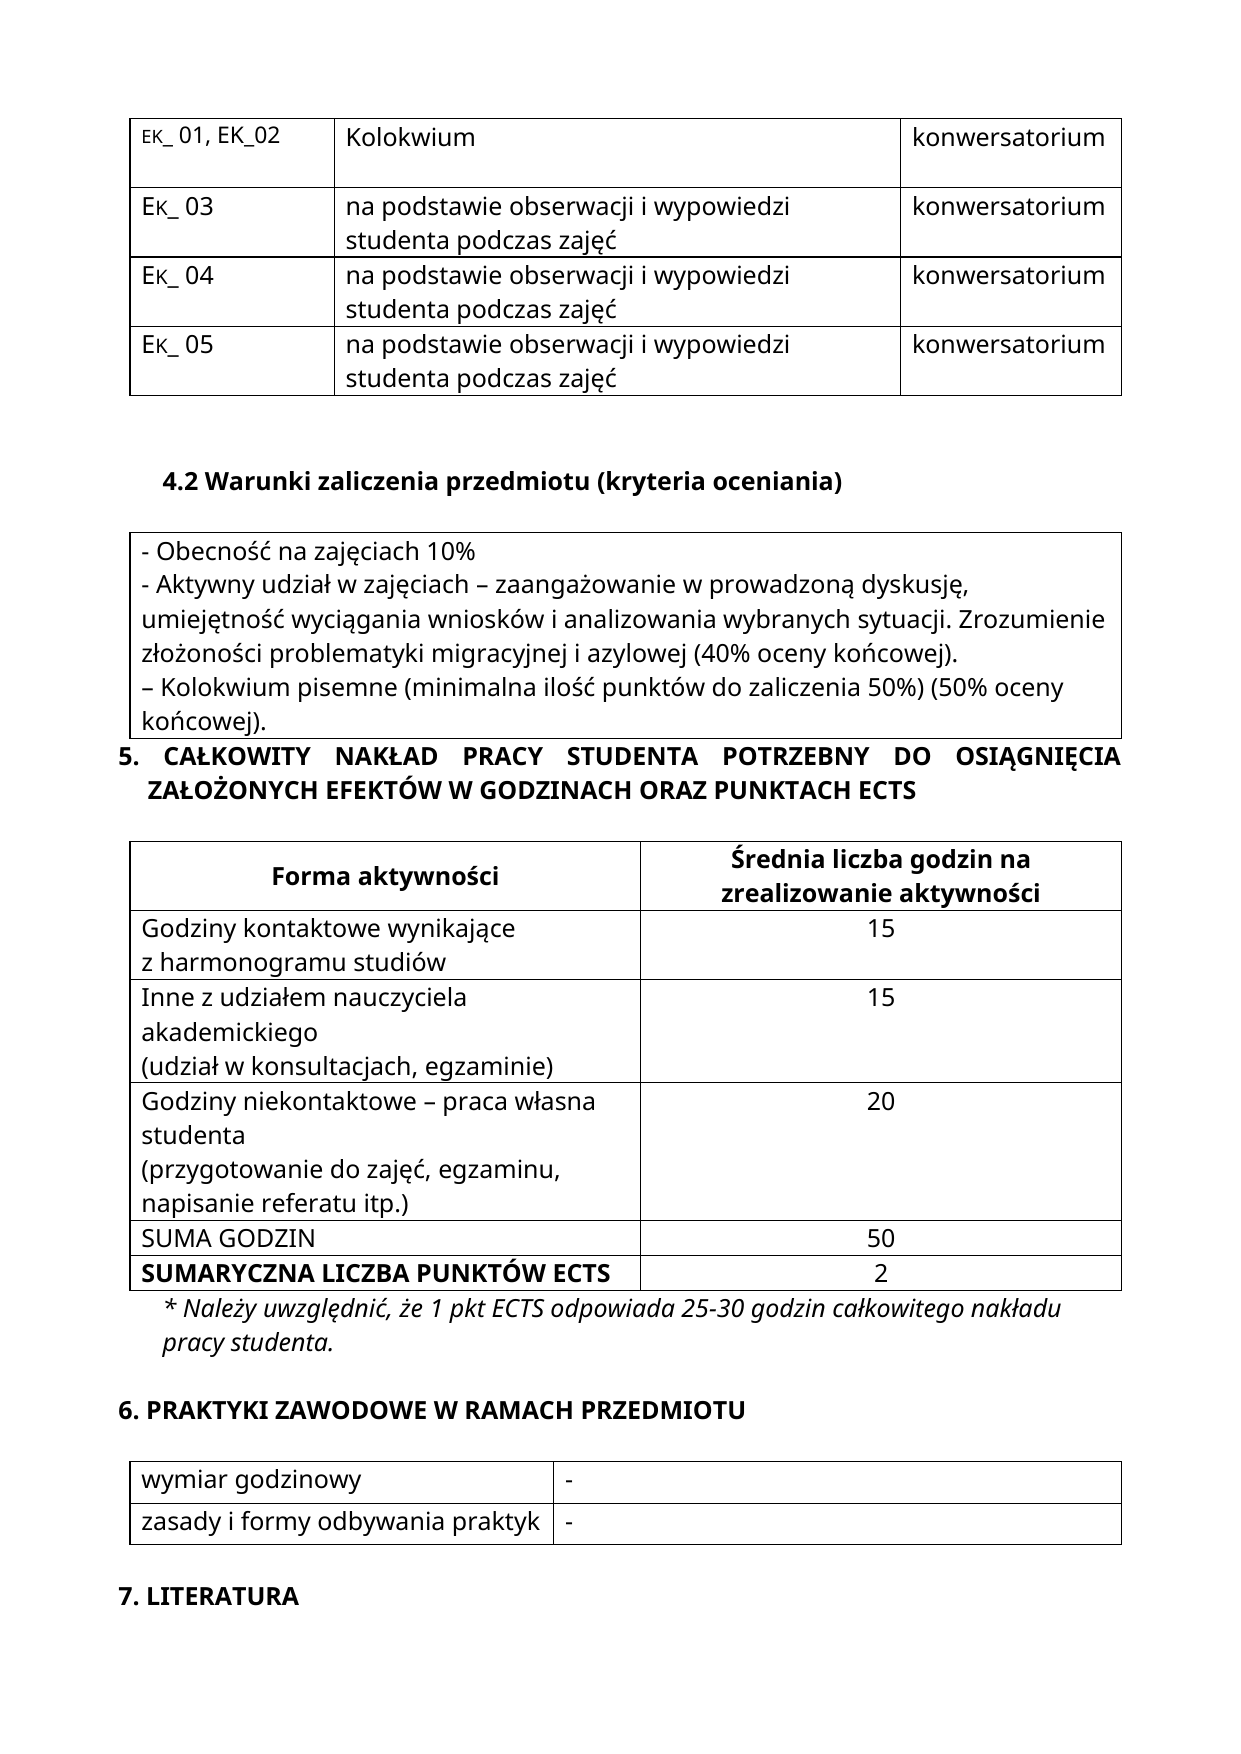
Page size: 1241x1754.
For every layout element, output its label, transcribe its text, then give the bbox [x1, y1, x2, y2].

table_cell 15 [641, 911, 1121, 979]
table_cell 50 [641, 1221, 1121, 1255]
table_cell - [554, 1504, 1121, 1544]
table_header wymiar godzinowy [131, 1462, 553, 1502]
table_cell Godziny kontaktowe wynikające z harmonogramu studiów [131, 911, 640, 979]
text 6. PRAKTYKI ZAWODOWE W RAMACH PRZEDMIOTU [118, 1393, 1122, 1427]
table_cell Kolokwium [335, 119, 900, 187]
table_cell konwersatorium [901, 188, 1121, 256]
text * Należy uwzględnić, że 1 pkt ECTS odpowiada 25-30 godzin całkowitego nakładu pracy studenta. [162, 1291, 1122, 1359]
table_cell ek_ 01, EK_02 [131, 119, 334, 187]
table_cell Ek_ 03 [131, 188, 334, 256]
table_cell 20 [641, 1083, 1121, 1219]
table_cell Inne z udziałem nauczyciela akademickiego (udział w konsultacjach, egzaminie) [131, 980, 640, 1082]
table_cell 15 [641, 980, 1121, 1082]
table_cell 2 [641, 1256, 1121, 1290]
table_header Forma aktywności [131, 842, 640, 910]
table_cell konwersatorium [901, 327, 1121, 395]
table_cell Godziny niekontaktowe – praca własna studenta (przygotowanie do zajęć, egzaminu, napisanie referatu itp.) [131, 1083, 640, 1219]
table_cell Ek_ 04 [131, 258, 334, 326]
table_cell konwersatorium [901, 119, 1121, 187]
table_cell SUMARYCZNA LICZBA PUNKTÓW ECTS [131, 1256, 640, 1290]
table_cell na podstawie obserwacji i wypowiedzi studenta podczas zajęć [335, 327, 900, 395]
text 5. CAŁKOWITY NAKŁAD PRACY STUDENTA POTRZEBNY DO OSIĄGNIĘCIA ZAŁOŻONYCH EFEKTÓW W GODZINACH ORAZ PUNKTACH ECTS [118, 738, 1122, 807]
text 4.2 Warunki zaliczenia przedmiotu (kryteria oceniania) [162, 464, 1122, 498]
table_cell na podstawie obserwacji i wypowiedzi studenta podczas zajęć [335, 188, 900, 256]
table_cell Ek_ 05 [131, 327, 334, 395]
table_header - Obecność na zajęciach 10% - Aktywny udział w zajęciach – zaangażowanie w prowadzoną dyskusję, umiejętność wyciągania wniosków i analizowania wybranych sytuacji. Zrozumienie złożoności problematyki migracyjnej i azylowej (40% oceny końcowej). – Kolokwium pisemne (minimalna ilość punktów do zaliczenia 50%) (50% oceny końcowej). [131, 533, 1121, 737]
table_cell konwersatorium [901, 258, 1121, 326]
table_cell zasady i formy odbywania praktyk [131, 1504, 553, 1544]
table_header - [554, 1462, 1121, 1502]
text 7. LITERATURA [118, 1579, 1122, 1613]
table_header Średnia liczba godzin na zrealizowanie aktywności [641, 842, 1121, 910]
table_cell na podstawie obserwacji i wypowiedzi studenta podczas zajęć [335, 258, 900, 326]
table_cell SUMA GODZIN [131, 1221, 640, 1255]
